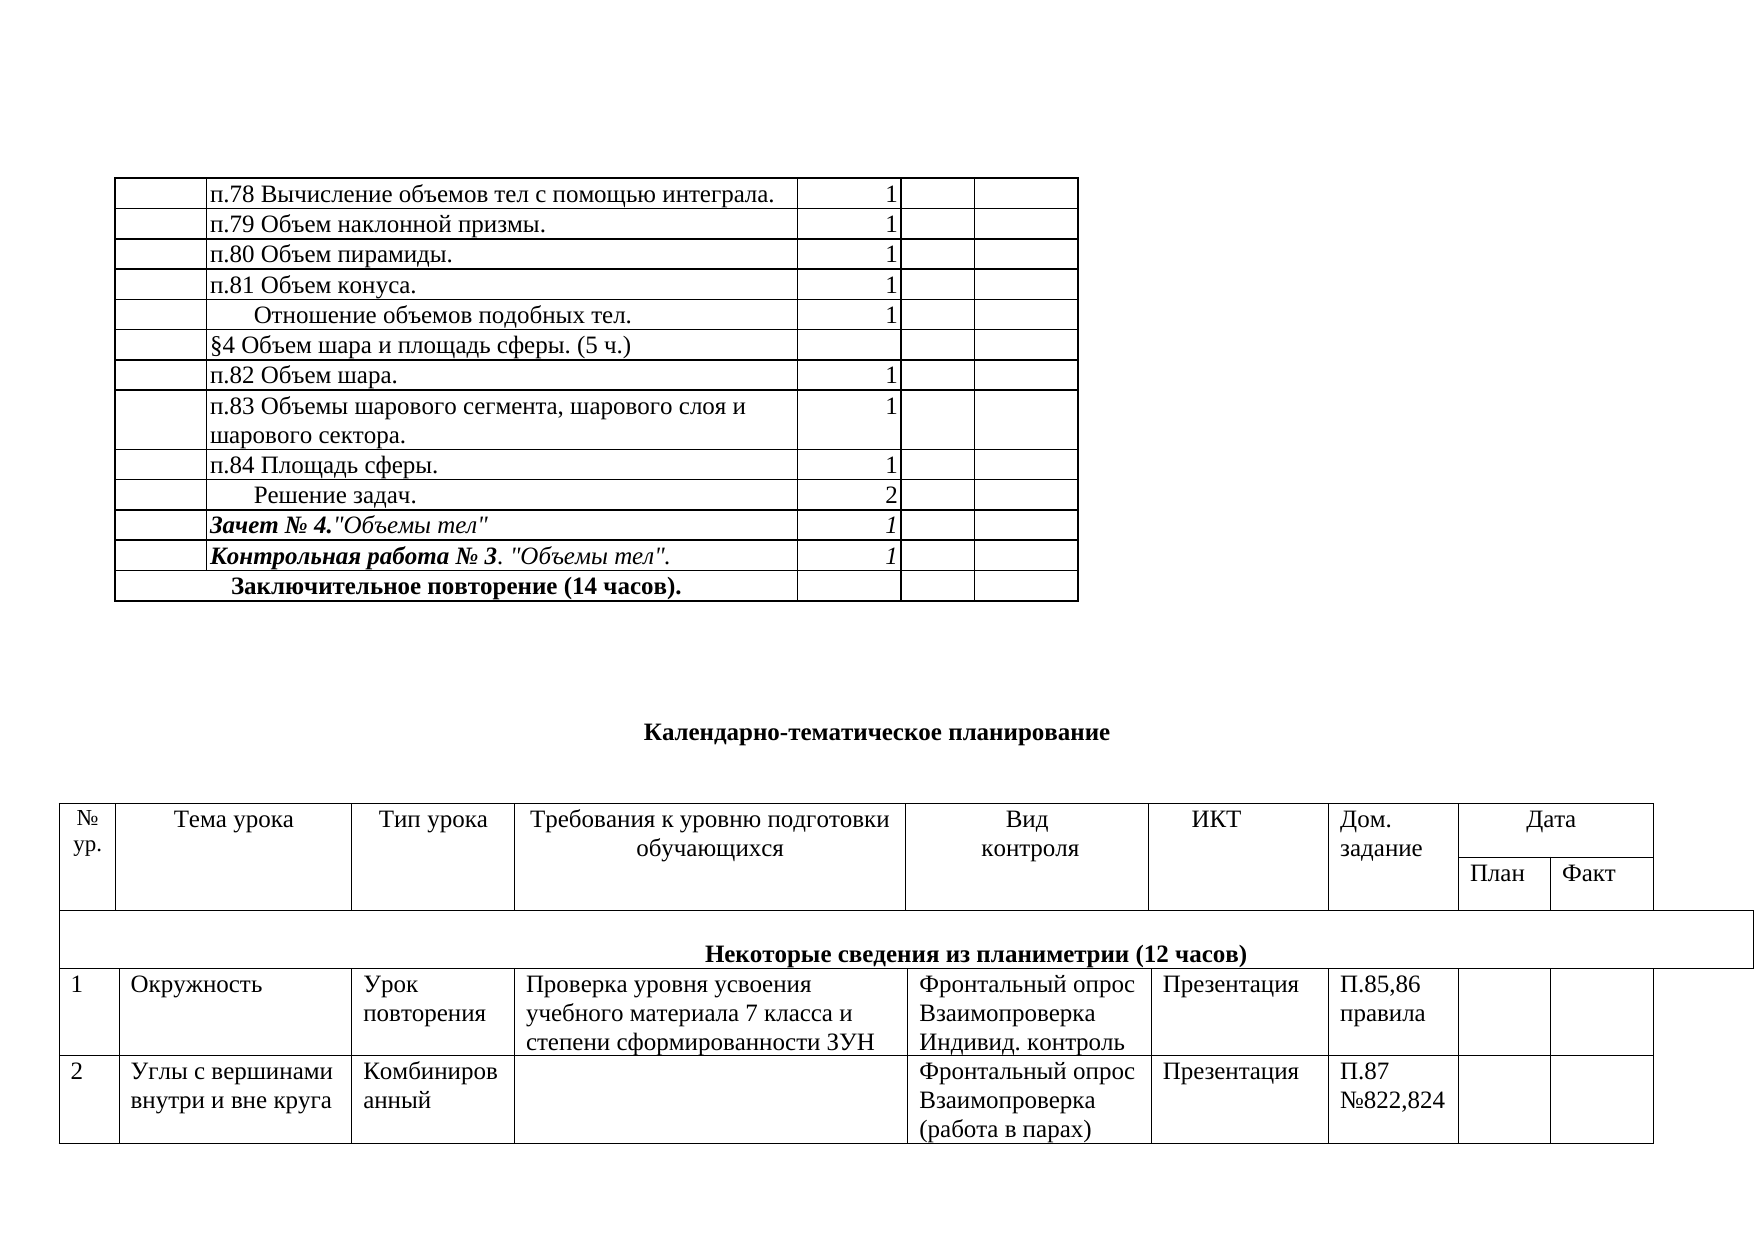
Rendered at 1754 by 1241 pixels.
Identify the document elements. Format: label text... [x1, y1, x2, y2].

table_cell 2 [798, 480, 900, 509]
table_cell [116, 480, 206, 509]
table_cell п.84 Площадь сферы. [207, 450, 797, 479]
table_cell 1 [798, 270, 900, 298]
table_cell Презентация [1152, 1056, 1328, 1143]
table_cell п.80 Объем пирамиды. [207, 240, 797, 268]
table_header Вид контроля [906, 804, 1148, 910]
table_cell [116, 450, 206, 479]
table_cell [515, 1056, 907, 1143]
table_cell Презентация [1152, 969, 1328, 1055]
table_cell п.78 Вычисление объемов тел с помощью интеграла. [207, 179, 797, 207]
table_cell Комбинированный [352, 1056, 514, 1143]
table_cell 1 [798, 511, 900, 539]
table_cell [902, 450, 974, 479]
table_cell Заключительное повторение (14 часов). [116, 571, 797, 600]
table_cell [116, 361, 206, 389]
table_cell §4 Объем шара и площадь сферы. (5 ч.) [207, 330, 797, 359]
table_header ИКТ [1149, 804, 1328, 910]
table_cell [975, 571, 1077, 600]
table_cell п.82 Объем шара. [207, 361, 797, 389]
table_cell [1459, 969, 1550, 1055]
table_cell [902, 361, 974, 389]
table_cell Факт [1551, 858, 1653, 910]
table_cell [975, 511, 1077, 539]
table_cell [116, 179, 206, 207]
table_cell 1 [798, 541, 900, 570]
table_cell [975, 240, 1077, 268]
table_cell 1 [798, 361, 900, 389]
table_cell [902, 240, 974, 268]
table_cell Контрольная работа № 3. "Объемы тел". [207, 541, 797, 570]
table_cell [798, 330, 900, 359]
table_cell П.85,86 правила [1329, 969, 1458, 1055]
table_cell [908, 1056, 1151, 1143]
table_cell [902, 480, 974, 509]
table_cell [975, 541, 1077, 570]
table_cell [902, 511, 974, 539]
table_header Дом. задание [1329, 804, 1458, 910]
table_cell [975, 179, 1077, 207]
table_cell 1 [60, 969, 119, 1055]
table_cell [975, 361, 1077, 389]
table_cell [798, 571, 900, 600]
table_cell [902, 541, 974, 570]
table_cell Фронтальный опрос Взаимопроверка Индивид. контроль [908, 969, 1151, 1055]
table_cell План [1459, 858, 1550, 910]
table_cell Зачет № 4."Объемы тел" [207, 511, 797, 539]
table_cell [1551, 969, 1653, 1055]
table_cell [902, 571, 974, 600]
table_cell [975, 391, 1077, 448]
table_header № ур. [60, 804, 115, 910]
table_cell 1 [798, 240, 900, 268]
table_cell Урок повторения [352, 969, 514, 1055]
table_cell [902, 300, 974, 329]
table_cell 1 [798, 300, 900, 329]
table_cell п.79 Объем наклонной призмы. [207, 209, 797, 238]
table_cell [116, 240, 206, 268]
text Календарно-тематическое планирование [118, 717, 1636, 745]
table_cell [975, 480, 1077, 509]
table_cell 1 [798, 391, 900, 448]
table_cell [116, 541, 206, 570]
table_cell 2 [60, 1056, 119, 1143]
table_cell [975, 450, 1077, 479]
table_cell [902, 209, 974, 238]
table_cell [116, 391, 206, 448]
table_header Тема урока [116, 804, 351, 910]
table_cell П.87 №822,824 [1329, 1056, 1458, 1143]
table_cell п.81 Объем конуса. [207, 270, 797, 298]
table_header Требования к уровню подготовки обучающихся [515, 804, 905, 910]
table_header Дата [1459, 804, 1653, 857]
table_cell [975, 209, 1077, 238]
table_cell 1 [798, 209, 900, 238]
table_cell Решение задач. [207, 480, 797, 509]
table_cell 1 [798, 179, 900, 207]
table_cell [116, 511, 206, 539]
table_cell [902, 391, 974, 448]
table_cell [116, 330, 206, 359]
table_cell Отношение объемов подобных тел. [207, 300, 797, 329]
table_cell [120, 1056, 351, 1143]
table_cell [902, 270, 974, 298]
table_cell п.83 Объемы шарового сегмента, шарового слоя и шарового сектора. [207, 391, 797, 448]
table_cell [116, 270, 206, 298]
table_cell Окружность [120, 969, 351, 1055]
table_cell [902, 330, 974, 359]
table_cell [975, 300, 1077, 329]
table_cell Некоторые сведения из планиметрии (12 часов) [60, 911, 1753, 968]
table_cell Проверка уровня усвоения учебного материала 7 класса и степени сформированности ЗУН [515, 969, 907, 1055]
table_cell [975, 330, 1077, 359]
table_cell 1 [798, 450, 900, 479]
table_cell [116, 209, 206, 238]
table_cell [975, 270, 1077, 298]
table_cell [902, 179, 974, 207]
table_header Тип урока [352, 804, 514, 910]
table_cell [1551, 1056, 1653, 1143]
table_cell [116, 300, 206, 329]
table_cell [1459, 1056, 1550, 1143]
